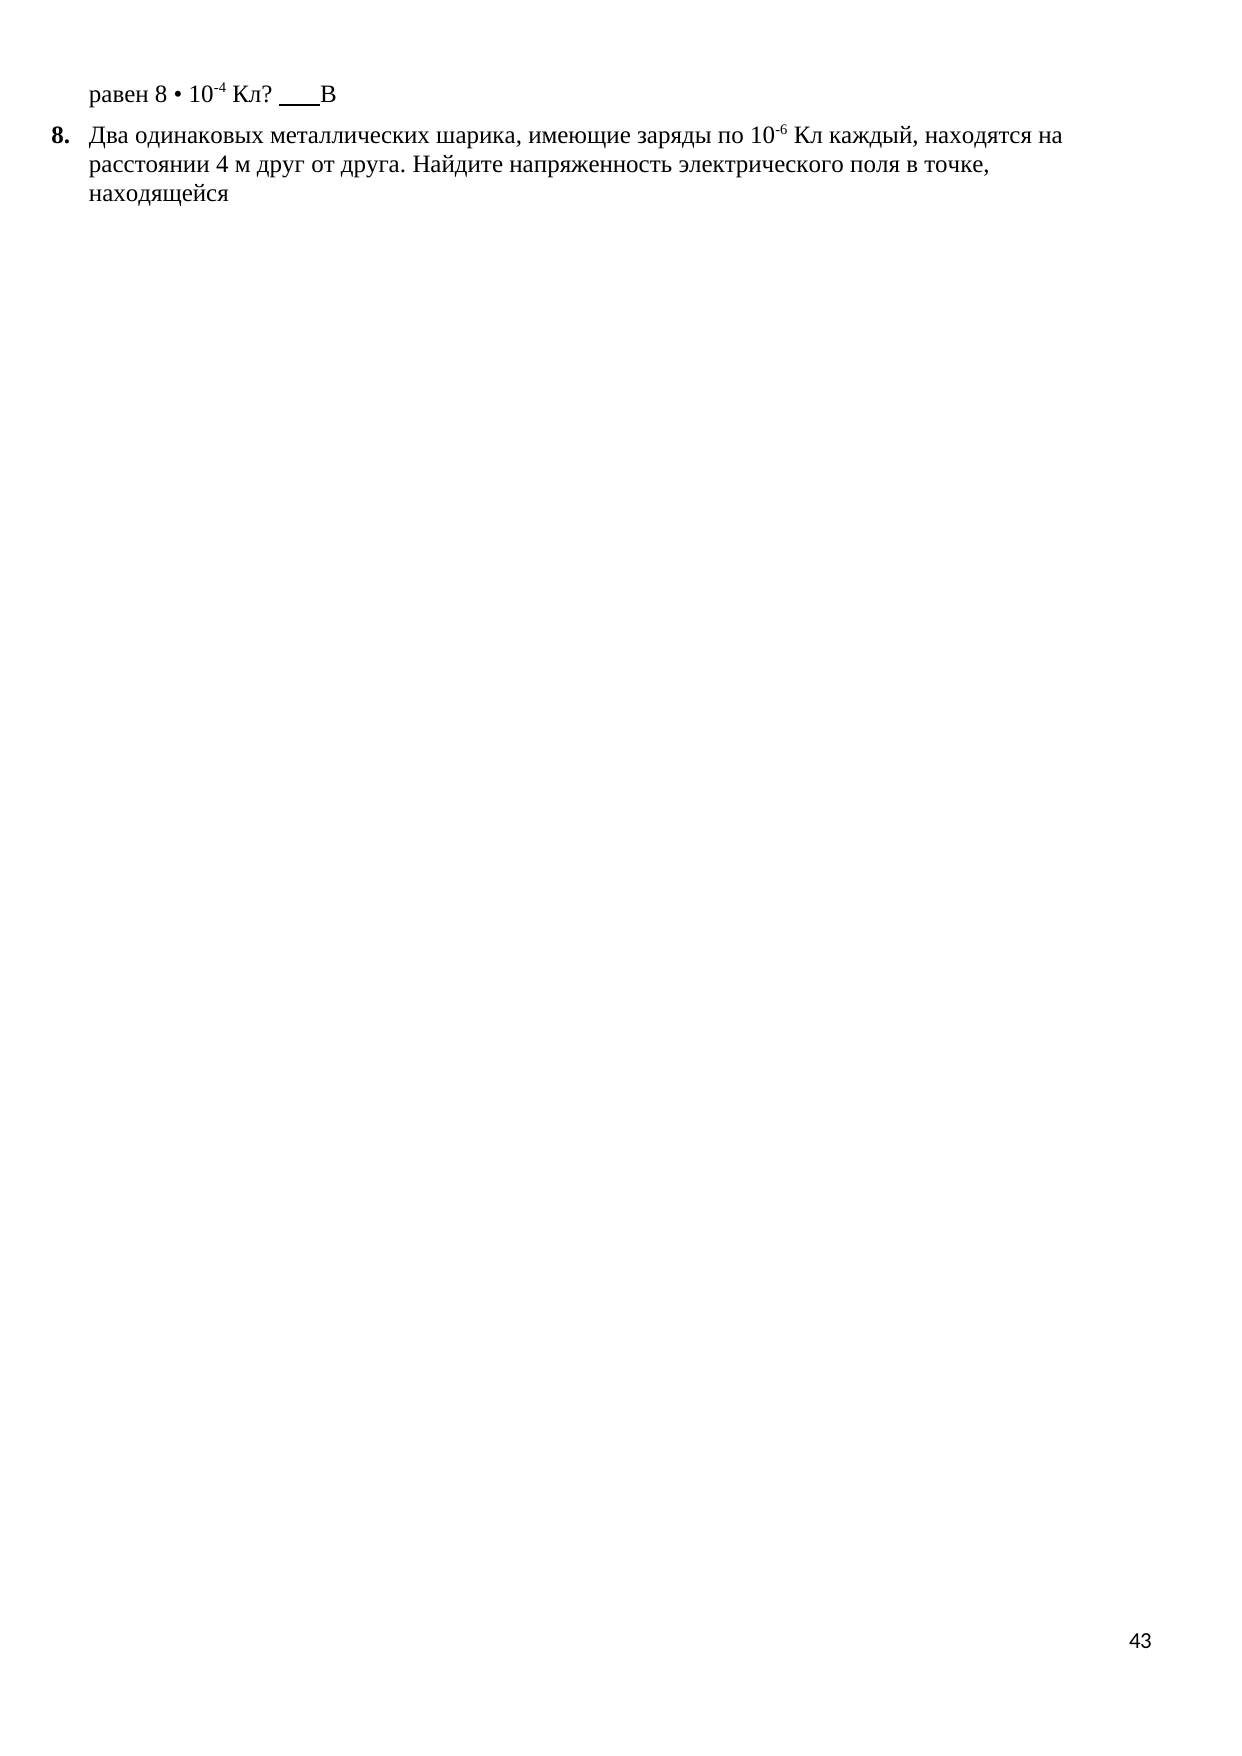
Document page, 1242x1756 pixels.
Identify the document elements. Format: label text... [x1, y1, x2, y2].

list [51, 79, 1144, 108]
list Два одинаковых металлических шарика, имеющие заряды по 10-6 Кл каждый, находятся на расстоянии 4 м друг от друга. Найдите напряженность электрического поля в точке, находящейся [51, 121, 1133, 207]
